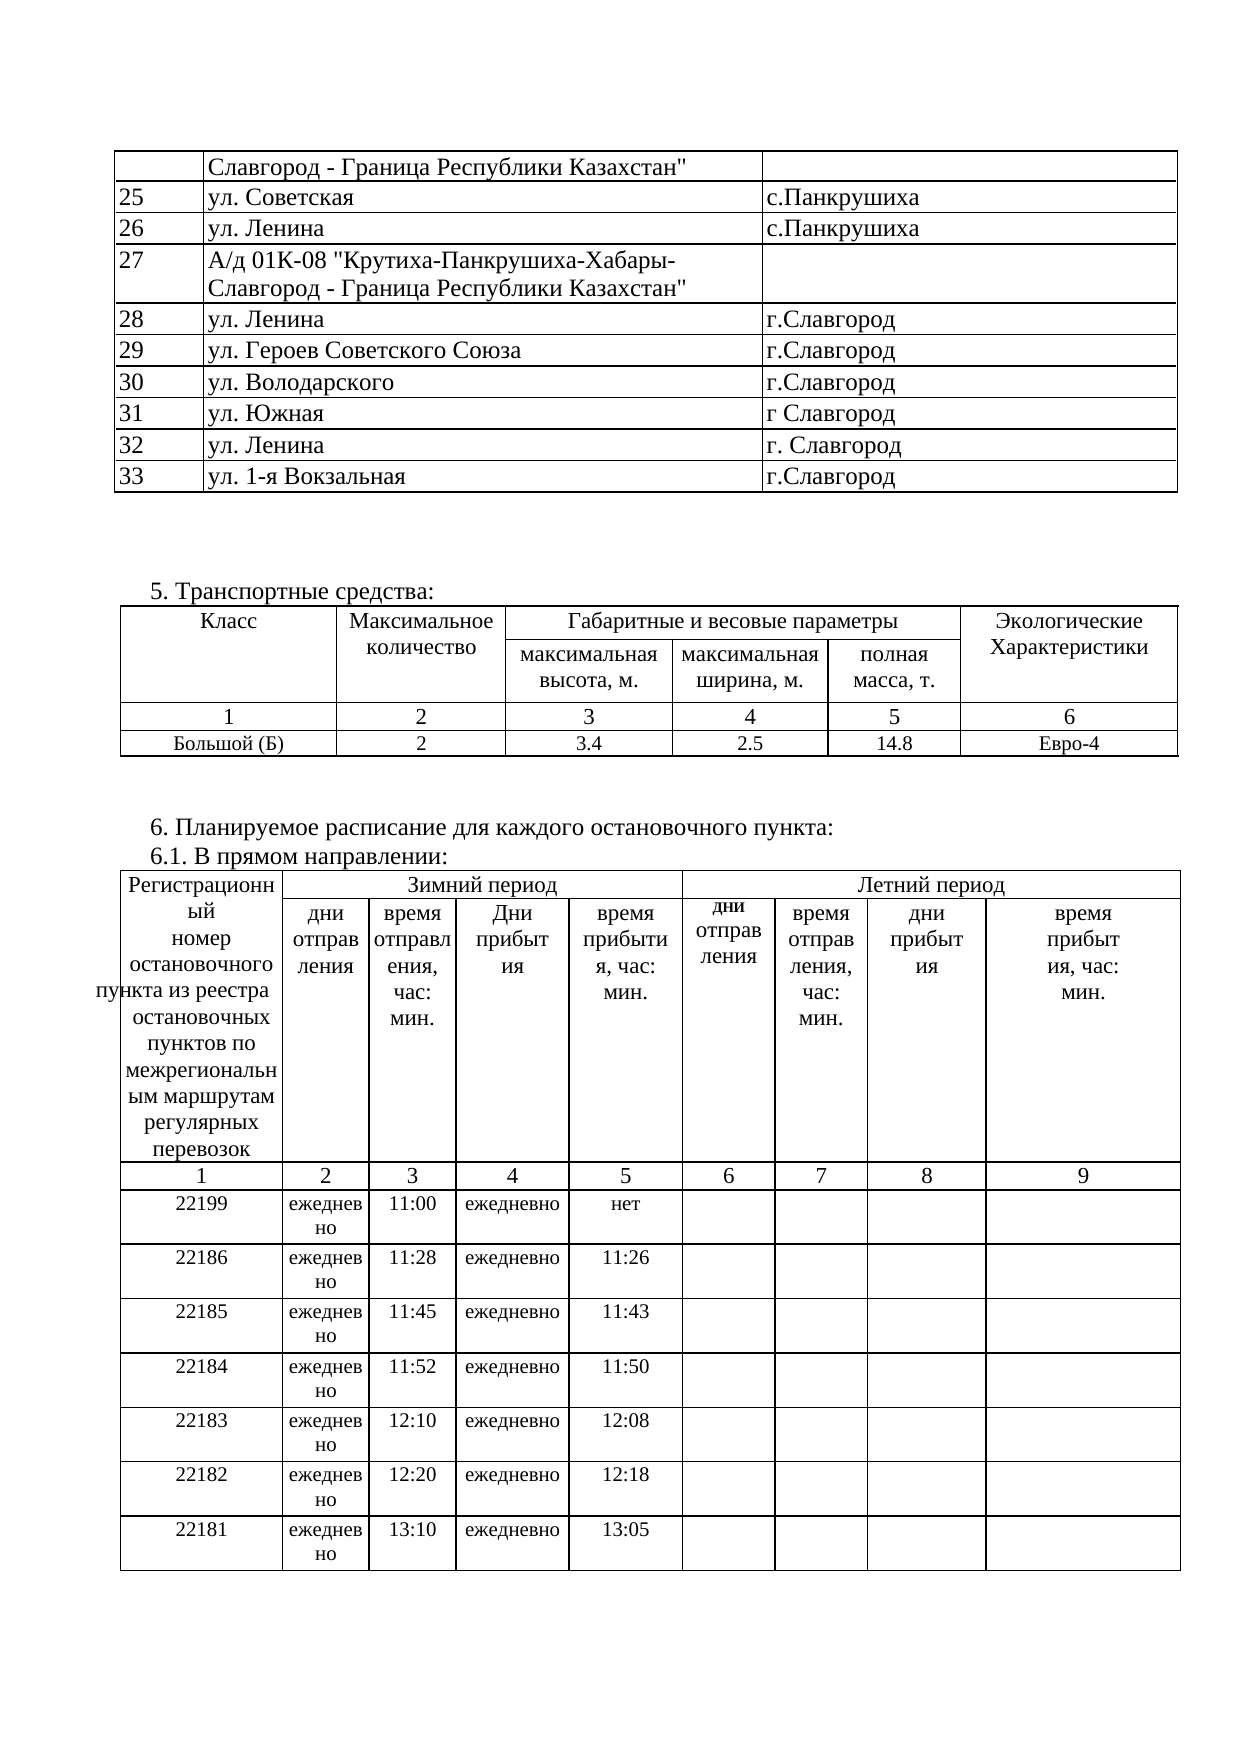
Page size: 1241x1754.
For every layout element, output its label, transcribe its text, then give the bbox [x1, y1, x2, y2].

table_cell [987, 1245, 1180, 1298]
table_cell 22199 [121, 1191, 282, 1243]
text 6.1. В прямом направлении: [150, 841, 1090, 869]
table_cell дни отправ ления [283, 899, 368, 1161]
table_cell время прибыт ия, час: мин. [987, 899, 1180, 1161]
table_cell [987, 1408, 1180, 1461]
table_cell 8 [868, 1163, 985, 1189]
table_cell ежедневно [457, 1408, 568, 1461]
table_cell [776, 1517, 867, 1569]
table_cell максимальная высота, м. [506, 640, 672, 702]
table_cell ул. Ленина [204, 430, 762, 459]
table_cell 11:00 [370, 1191, 455, 1243]
table_cell г.Славгород [763, 365, 1177, 397]
table_cell ежедневно [457, 1517, 568, 1569]
table_cell [987, 1517, 1180, 1569]
table_cell время отправл ения, час: мин. [370, 899, 455, 1161]
table_cell 31 [115, 398, 203, 428]
table_cell ул. Героев Советского Союза [204, 335, 762, 365]
table_cell 11:45 [370, 1299, 455, 1352]
table_cell 11:52 [370, 1354, 455, 1406]
table_cell 12:08 [570, 1408, 682, 1461]
table_cell ежедневно [283, 1354, 368, 1406]
table_cell 4 [673, 703, 827, 730]
table_cell [868, 1354, 985, 1406]
table_cell ул. Ленина [204, 213, 762, 243]
table_cell [868, 1191, 985, 1243]
table_cell 26 [115, 213, 203, 243]
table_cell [204, 152, 762, 180]
table_cell ежедневно [283, 1408, 368, 1461]
table_cell ежедневно [457, 1462, 568, 1515]
table_cell 32 [115, 429, 203, 459]
table_cell 2 [337, 731, 505, 755]
table_cell 6 [683, 1163, 774, 1189]
table_header Летний период [683, 871, 1180, 897]
table_cell ул. Советская [204, 182, 762, 212]
table_cell 29 [115, 335, 203, 365]
table_cell 2.5 [673, 731, 827, 755]
table_cell [987, 1354, 1180, 1406]
table_cell максимальная ширина, м. [673, 640, 827, 702]
table_cell [683, 1462, 774, 1515]
text 5. Транспортные средства: [150, 576, 1090, 605]
table_cell 11:26 [570, 1245, 682, 1298]
table_cell [868, 1299, 985, 1352]
table_cell [683, 1299, 774, 1352]
table_cell г. Славгород [763, 428, 1177, 459]
table_header Регистрационный номер остановочного пункта из реестра остановочных пунктов по межрегиональным маршрутам регулярных перевозок [121, 871, 282, 1161]
table_cell полная масса, т. [829, 640, 960, 702]
table_cell [776, 1354, 867, 1406]
table_cell [776, 1299, 867, 1352]
table_cell 2 [337, 703, 505, 730]
table_cell 22184 [121, 1354, 282, 1406]
table_cell 11:50 [570, 1354, 682, 1406]
table_cell [987, 1299, 1180, 1352]
table_cell [868, 1245, 985, 1298]
table_cell ежедневно [283, 1462, 368, 1515]
table_cell г Славгород [763, 397, 1177, 428]
table_header Габаритные и весовые параметры [506, 607, 960, 638]
table_cell ежедневно [457, 1354, 568, 1406]
table_cell [776, 1245, 867, 1298]
table_cell г.Славгород [763, 460, 1177, 491]
table_cell ежедневно [283, 1517, 368, 1569]
table_cell Евро-4 [961, 731, 1177, 755]
table_cell ежедневно [457, 1191, 568, 1243]
text 6. Планируемое расписание для каждого остановочного пункта: [150, 812, 1090, 841]
table_cell [987, 1191, 1180, 1243]
table_cell [776, 1408, 867, 1461]
table_cell [868, 1462, 985, 1515]
table_cell ежедневно [457, 1299, 568, 1352]
table_cell 3.4 [506, 731, 672, 755]
table_cell [683, 1191, 774, 1243]
table_cell 28 [115, 303, 203, 334]
table_cell г.Славгород [763, 302, 1177, 334]
table_cell 22186 [121, 1245, 282, 1298]
table_cell 27 [115, 244, 203, 302]
table_cell нет [570, 1191, 682, 1243]
table_cell 24 [115, 152, 203, 180]
table_cell 13:05 [570, 1517, 682, 1569]
table_cell ул. Володарского [204, 367, 762, 397]
table_cell ул. Южная [204, 398, 762, 428]
table_cell [683, 1517, 774, 1569]
table_header Класс [121, 607, 336, 702]
table_cell Дни прибыт ия [457, 899, 568, 1161]
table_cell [204, 245, 762, 302]
table_cell 9 [987, 1163, 1180, 1189]
table_cell 12:20 [370, 1462, 455, 1515]
table_cell 2 [283, 1163, 368, 1189]
table_cell 25 [115, 181, 203, 212]
table_cell 11:43 [570, 1299, 682, 1352]
table_cell [683, 1354, 774, 1406]
table_cell ул. Ленина [204, 304, 762, 334]
table_cell ул. 1-я Вокзальная [204, 461, 762, 491]
table_cell дни прибыт ия [868, 899, 985, 1161]
table_header Зимний период [283, 871, 682, 897]
table_cell 33 [115, 461, 203, 491]
table_cell 22183 [121, 1408, 282, 1461]
table_header Максимальное количество [337, 607, 505, 702]
table_cell с.Панкрушиха [763, 212, 1177, 243]
table_cell 7 [776, 1163, 867, 1189]
table_cell 22181 [121, 1517, 282, 1569]
table_cell время прибыти я, час: мин. [570, 899, 682, 1161]
table_cell 30 [115, 366, 203, 397]
table_cell ежедневно [283, 1191, 368, 1243]
table_cell 14.8 [829, 731, 960, 755]
table_cell 5 [570, 1163, 682, 1189]
table_cell 3 [506, 703, 672, 730]
table_cell 12:18 [570, 1462, 682, 1515]
table_cell [683, 1245, 774, 1298]
table_cell [868, 1517, 985, 1569]
table_cell Большой (Б) [121, 731, 336, 755]
table_cell с.Панкрушиха [763, 180, 1177, 212]
table_cell 22185 [121, 1299, 282, 1352]
table_cell ежедневно [457, 1245, 568, 1298]
table_cell 22182 [121, 1462, 282, 1515]
table_cell 6 [961, 703, 1177, 730]
table_header Экологические Характеристики [961, 607, 1177, 702]
table_cell [776, 1462, 867, 1515]
table_cell г.Славгород [763, 334, 1177, 365]
table_cell [683, 1408, 774, 1461]
table_cell 12:10 [370, 1408, 455, 1461]
table_cell 11:28 [370, 1245, 455, 1298]
table_cell ДНИ отправ ления [683, 899, 774, 1161]
table_cell [776, 1191, 867, 1243]
table_cell ежедневно [283, 1299, 368, 1352]
table_cell 4 [457, 1163, 568, 1189]
table_cell ежедневно [283, 1245, 368, 1298]
table_cell 5 [829, 703, 960, 730]
table_cell [763, 243, 1177, 302]
table_cell время отправ ления, час: мин. [776, 899, 867, 1161]
table_cell [763, 152, 1177, 180]
table_cell 1 [121, 703, 336, 730]
table_cell [987, 1462, 1180, 1515]
table_cell 1 [121, 1163, 282, 1189]
table_cell 13:10 [370, 1517, 455, 1569]
table_cell 3 [370, 1163, 455, 1189]
table_cell [868, 1408, 985, 1461]
